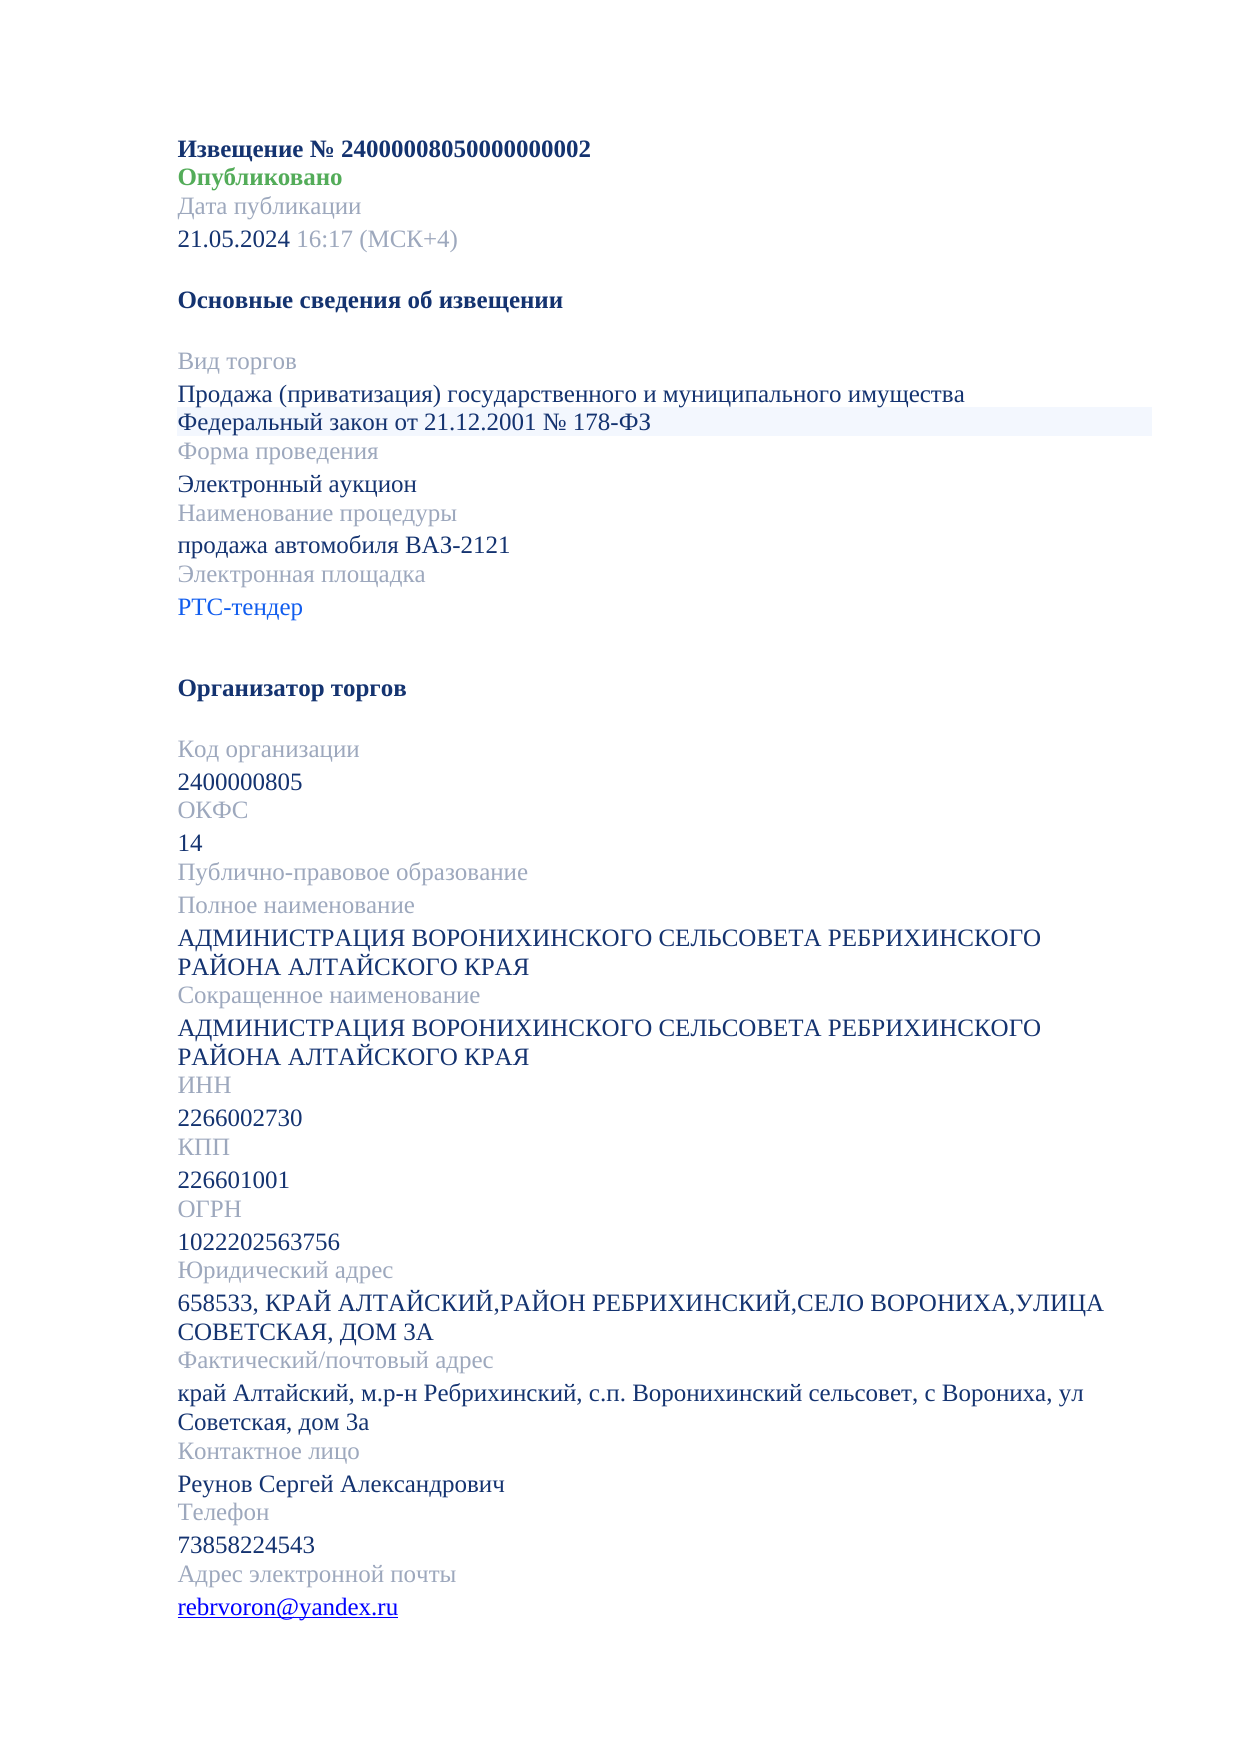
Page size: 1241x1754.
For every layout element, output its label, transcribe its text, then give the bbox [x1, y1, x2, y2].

text Основные сведения об извещении [177, 281, 1152, 314]
text Телефон [177, 1497, 1152, 1526]
text Реунов Сергей Александрович [177, 1469, 1152, 1497]
text ОКФС [177, 796, 1152, 824]
text Наименование процедуры [177, 498, 1152, 526]
text Форма проведения [177, 436, 1152, 465]
text продажа автомобиля ВАЗ-2121 [177, 531, 1152, 559]
text Дата публикации [177, 191, 1152, 220]
text Электронный аукцион [177, 469, 1152, 498]
text ОГРН [177, 1194, 1152, 1222]
text Контактное лицо [177, 1436, 1152, 1465]
text Юридический адрес [177, 1255, 1152, 1284]
text Федеральный закон от 21.12.2001 № 178-ФЗ [177, 407, 1152, 436]
text Опубликовано [177, 162, 1127, 191]
text Полное наименование [177, 890, 1152, 919]
text Код организации [177, 734, 1152, 763]
text КПП [177, 1132, 1152, 1161]
text 658533, КРАЙ АЛТАЙСКИЙ,РАЙОН РЕБРИХИНСКИЙ,СЕЛО ВОРОНИХА,УЛИЦА СОВЕТСКАЯ, ДОМ 3А [177, 1288, 1152, 1346]
text АДМИНИСТРАЦИЯ ВОРОНИХИНСКОГО СЕЛЬСОВЕТА РЕБРИХИНСКОГО РАЙОНА АЛТАЙСКОГО КРАЯ [177, 923, 1152, 980]
text Публично-правовое образование [177, 857, 1152, 886]
text 2266002730 [177, 1103, 1152, 1132]
text Продажа (приватизация) государственного и муниципального имущества [177, 379, 1152, 407]
text rebrvoron@yandex.ru [177, 1592, 1152, 1621]
text 1022202563756 [177, 1227, 1152, 1255]
text Адрес электронной почты [177, 1559, 1152, 1588]
text 2400000805 [177, 767, 1152, 796]
text Организатор торгов [177, 670, 1152, 702]
text 21.05.2024 16:17 (МСК+4) [177, 224, 1152, 253]
text Извещение № 24000008050000000002 [177, 118, 1127, 162]
text РТС-тендер [177, 592, 1152, 621]
text 226601001 [177, 1165, 1152, 1194]
text Электронная площадка [177, 559, 1152, 588]
text Фактический/почтовый адрес [177, 1346, 1152, 1374]
text Сокращенное наименование [177, 980, 1152, 1009]
text АДМИНИСТРАЦИЯ ВОРОНИХИНСКОГО СЕЛЬСОВЕТА РЕБРИХИНСКОГО РАЙОНА АЛТАЙСКОГО КРАЯ [177, 1013, 1152, 1071]
text 14 [177, 828, 1152, 857]
text ИНН [177, 1071, 1152, 1099]
text край Алтайский, м.р-н Ребрихинский, с.п. Воронихинский сельсовет, с Ворониха, ул Советская, дом 3а [177, 1378, 1152, 1436]
text Вид торгов [177, 346, 1152, 374]
text 73858224543 [177, 1530, 1152, 1559]
